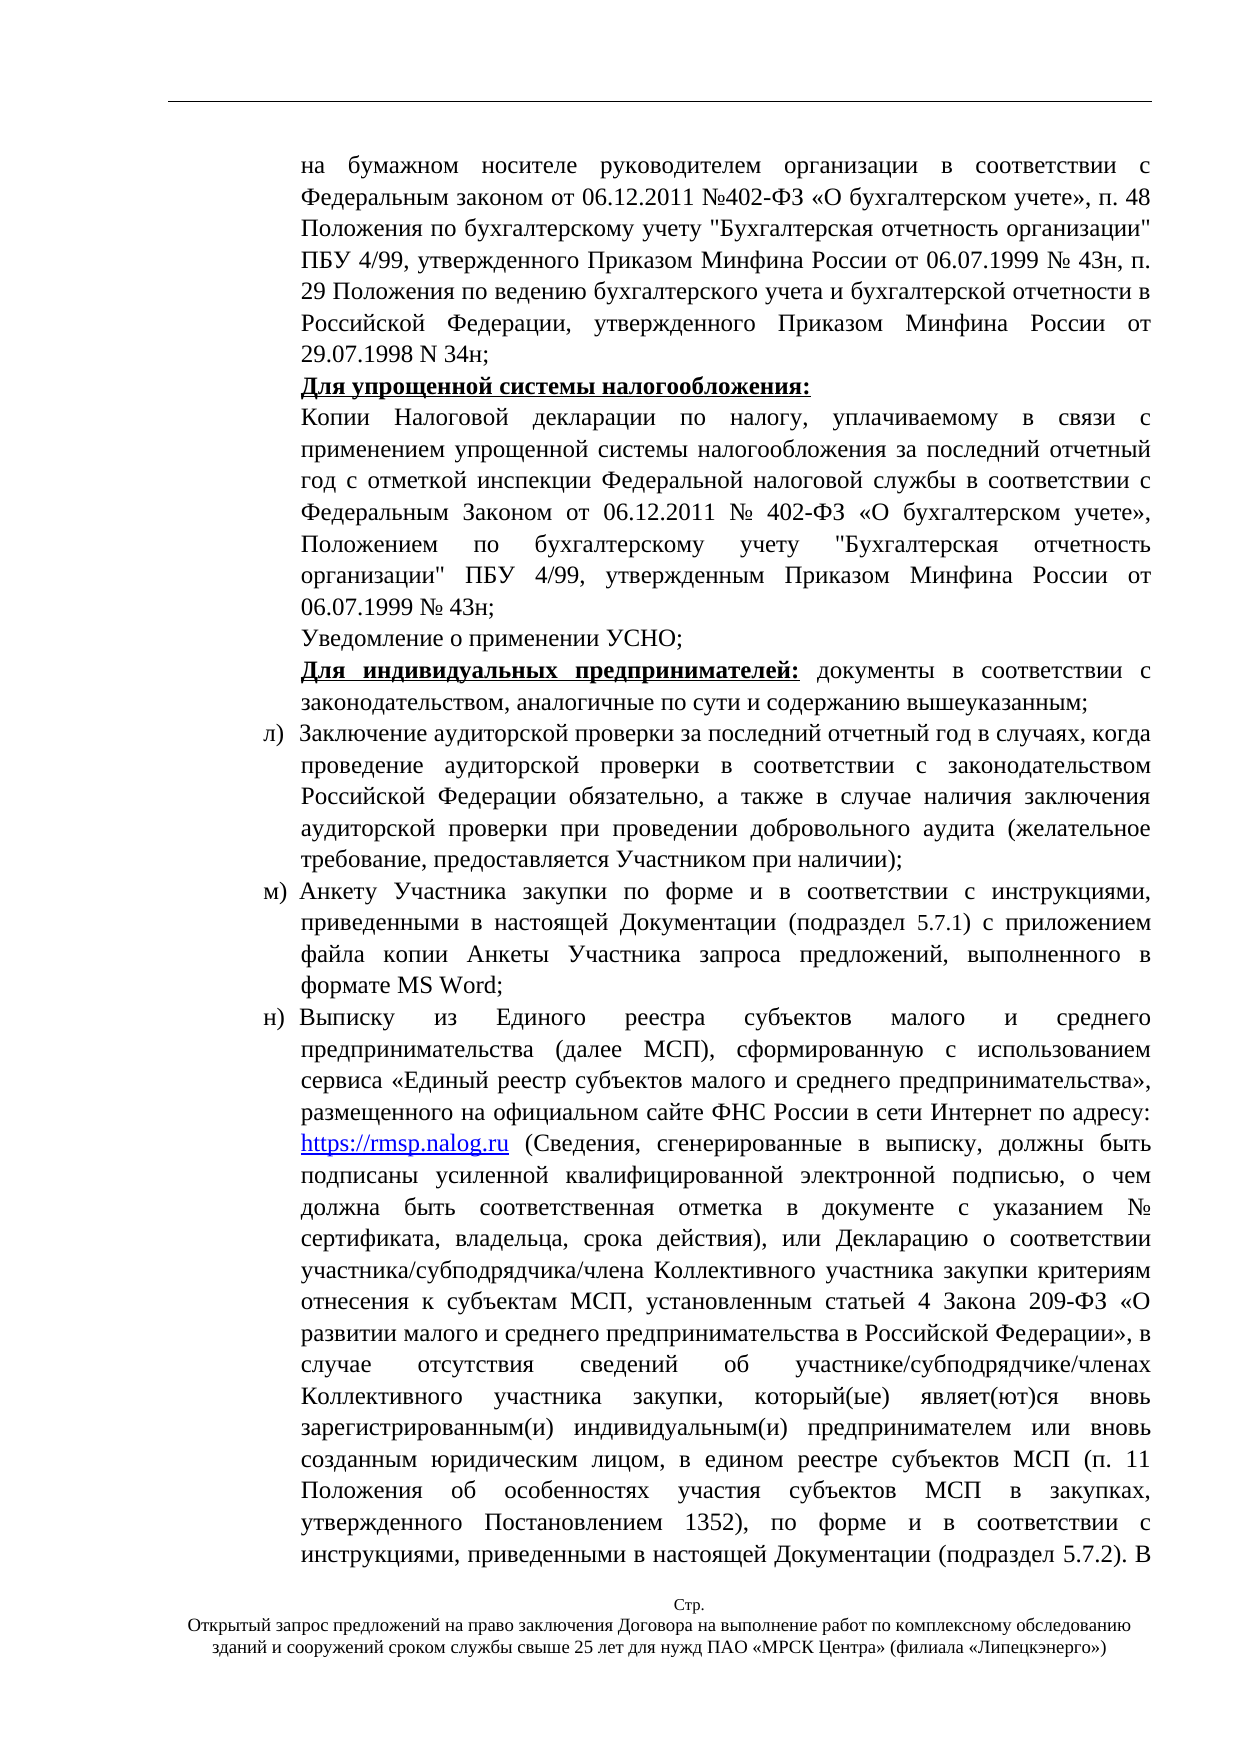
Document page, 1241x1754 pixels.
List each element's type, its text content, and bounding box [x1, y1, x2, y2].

text Для упрощенной системы налогообложения: [301, 371, 1152, 400]
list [263, 1002, 1152, 1567]
list Заключение аудиторской проверки за последний отчетный год в случаях, когда проведение аудиторской проверки в соответствии с законодательством Российской Федерации обязательно, а также в случае наличия заключения аудиторской проверки при проведении добровольного аудита (желательное требование, предоставляется Участником при наличии); [263, 718, 1152, 873]
text Уведомление о применении УСНО; [301, 623, 1152, 652]
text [301, 150, 1152, 368]
list Анкету Участника закупки по форме и в соответствии с инструкциями, приведенными в настоящей Документации (подраздел 5.7.1) с приложением файла копии Анкеты Участника запроса предложений, выполненного в формате MS Word; [263, 876, 1152, 999]
text Для индивидуальных предпринимателей: документы в соответствии с законодательством, аналогичные по сути и содержанию вышеуказанным; [301, 655, 1152, 715]
text Копии Налоговой декларации по налогу, уплачиваемому в связи с применением упрощенной системы налогообложения за последний отчетный год с отметкой инспекции Федеральной налоговой службы в соответствии с Федеральным Законом от 06.12.2011 № 402-ФЗ «О бухгалтерском учете», Положением по бухгалтерскому учету "Бухгалтерская отчетность организации" ПБУ 4/99, утвержденным Приказом Минфина России от 06.07.1999 № 43н; [301, 402, 1152, 621]
